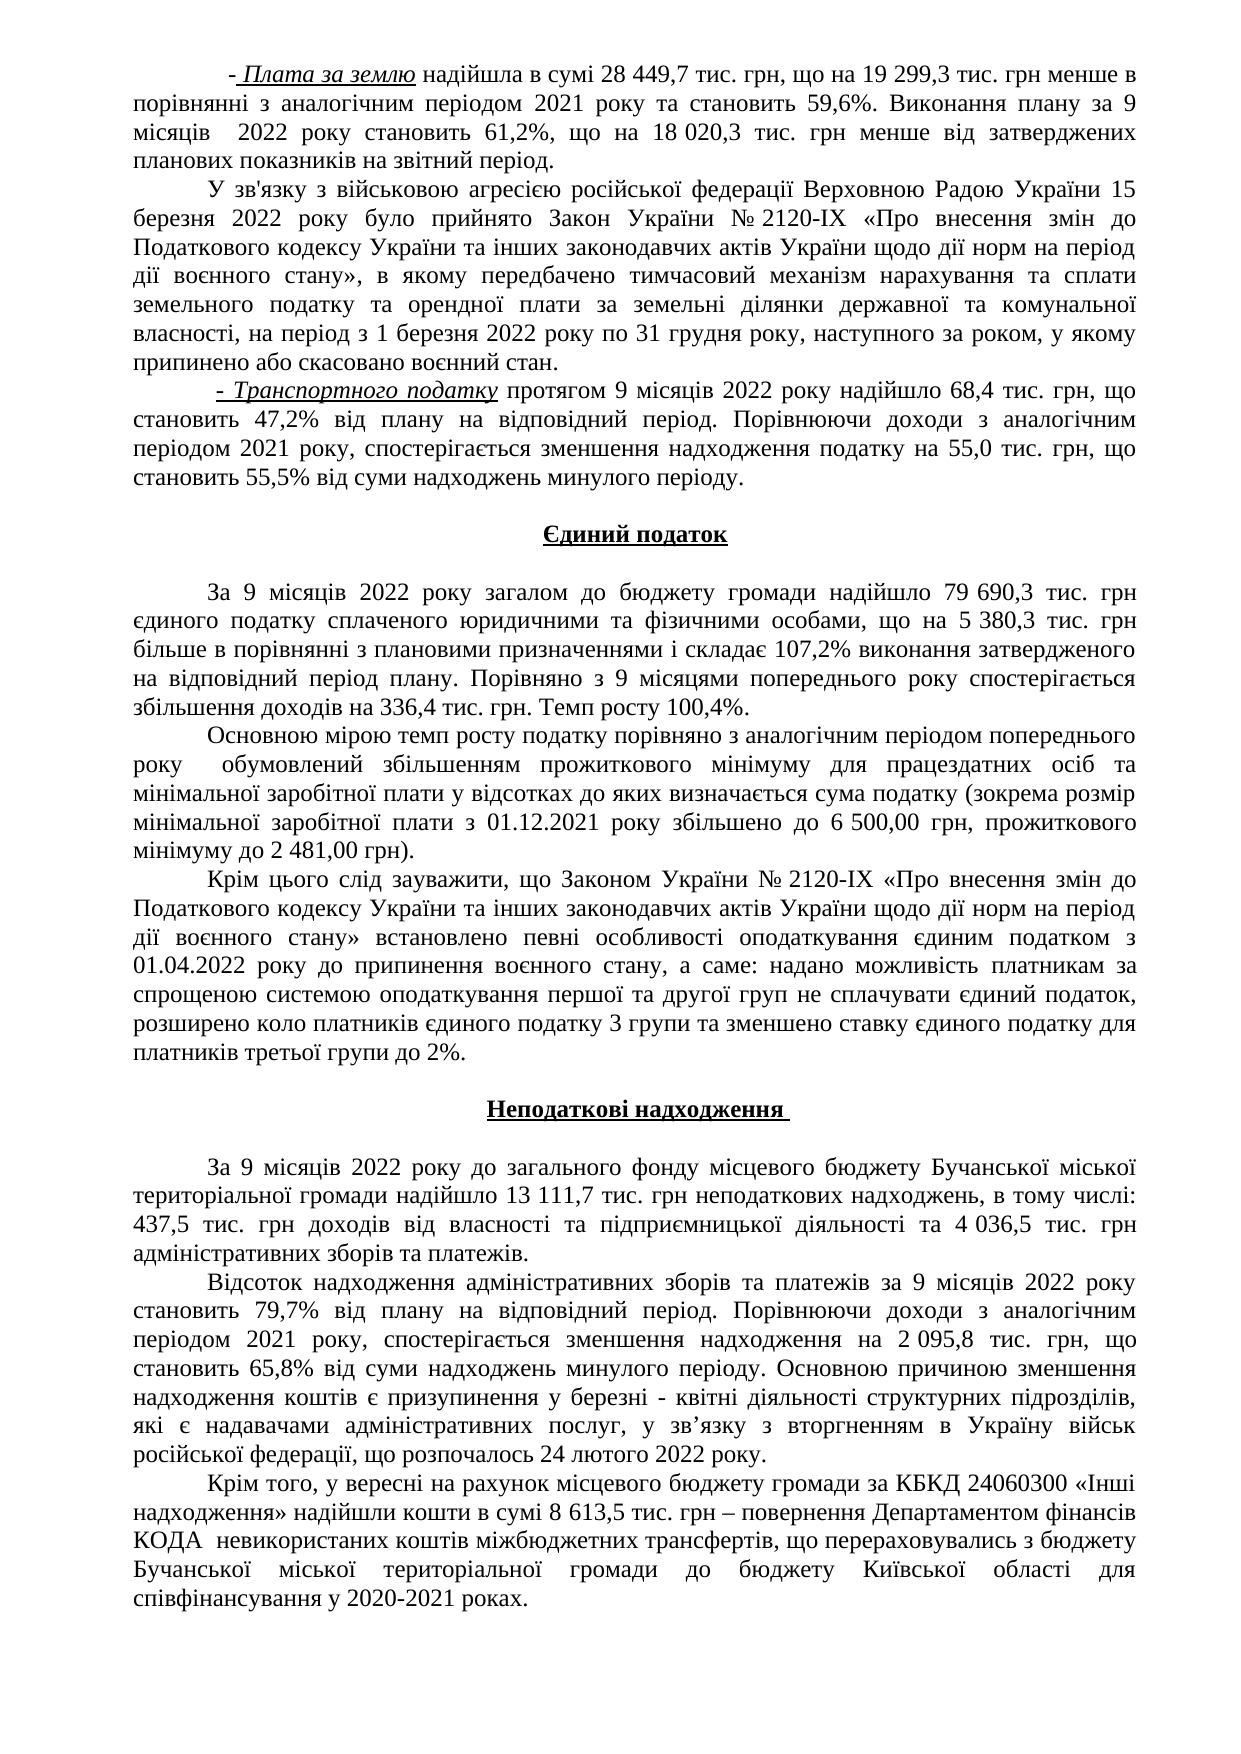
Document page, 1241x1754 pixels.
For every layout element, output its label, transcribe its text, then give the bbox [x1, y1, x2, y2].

text Відсоток надходження адміністративних зборів та платежів за 9 місяців 2022 року становить 79,7% від плану на відповідний період. Порівнюючи доходи з аналогічним періодом 2021 року, спостерігається зменшення надходження на 2 095,8 тис. грн, що становить 65,8% від суми надходжень минулого періоду. Основною причиною зменшення надходження коштів є призупинення у березні - квітні діяльності структурних підрозділів, які є надавачами адміністративних послуг, у зв’язку з вторгненням в Україну військ російської федерації, що розпочалось 24 лютого 2022 року. [133, 1267, 1137, 1468]
text Єдиний податок [133, 519, 1137, 548]
text Крім цього слід зауважити, що Законом України № 2120-ІХ «Про внесення змін до Податкового кодексу України та інших законодавчих актів України щодо дії норм на період дії воєнного стану» встановлено певні особливості оподаткування єдиним податком з 01.04.2022 року до припинення воєнного стану, а саме: надано можливість платникам за спрощеною системою оподаткування першої та другої груп не сплачувати єдиний податок, розширено коло платників єдиного податку 3 групи та зменшено ставку єдиного податку для платників третьої групи до 2%. [133, 864, 1137, 1065]
text У зв'язку з військовою агресією російської федерації Верховною Радою України 15 березня 2022 року було прийнято Закон України № 2120-ІХ «Про внесення змін до Податкового кодексу України та інших законодавчих актів України щодо дії норм на період дії воєнного стану», в якому передбачено тимчасовий механізм нарахування та сплати земельного податку та орендної плати за земельні ділянки державної та комунальної власності, на період з 1 березня 2022 року по 31 грудня року, наступного за роком, у якому припинено або скасовано воєнний стан. [133, 174, 1137, 375]
text - Плата за землю надійшла в сумі 28 449,7 тис. грн, що на 19 299,3 тис. грн менше в порівнянні з аналогічним періодом 2021 року та становить 59,6%. Виконання плану за 9 місяців 2022 року становить 61,2%, що на 18 020,3 тис. грн менше від затверджених планових показників на звітний період. [133, 59, 1137, 174]
text Основною мірою темп росту податку порівняно з аналогічним періодом попереднього року обумовлений збільшенням прожиткового мінімуму для працездатних осіб та мінімальної заробітної плати у відсотках до яких визначається сума податку (зокрема розмір мінімальної заробітної плати з 01.12.2021 року збільшено до 6 500,00 грн, прожиткового мінімуму до 2 481,00 грн). [133, 720, 1137, 864]
text За 9 місяців 2022 року загалом до бюджету громади надійшло 79 690,3 тис. грн єдиного податку сплаченого юридичними та фізичними особами, що на 5 380,3 тис. грн більше в порівнянні з плановими призначеннями і складає 107,2% виконання затвердженого на відповідний період плану. Порівняно з 9 місяцями попереднього року спостерігається збільшення доходів на 336,4 тис. грн. Темп росту 100,4%. [133, 577, 1137, 720]
text За 9 місяців 2022 року до загального фонду місцевого бюджету Бучанської міської територіальної громади надійшло 13 111,7 тис. грн неподаткових надходжень, в тому числі: 437,5 тис. грн доходів від власності та підприємницької діяльності та 4 036,5 тис. грн адміністративних зборів та платежів. [133, 1152, 1137, 1267]
text - Транспортного податку протягом 9 місяців 2022 року надійшло 68,4 тис. грн, що становить 47,2% від плану на відповідний період. Порівнюючи доходи з аналогічним періодом 2021 року, спостерігається зменшення надходження податку на 55,0 тис. грн, що становить 55,5% від суми надходжень минулого періоду. [133, 375, 1137, 490]
text Неподаткові надходження [133, 1094, 1137, 1123]
text Крім того, у вересні на рахунок місцевого бюджету громади за КБКД 24060300 «Інші надходження» надійшли кошти в сумі 8 613,5 тис. грн – повернення Департаментом фінансів КОДА невикористаних коштів міжбюджетних трансфертів, що перераховувались з бюджету Бучанської міської територіальної громади до бюджету Київської області для співфінансування у 2020-2021 роках. [133, 1468, 1137, 1612]
